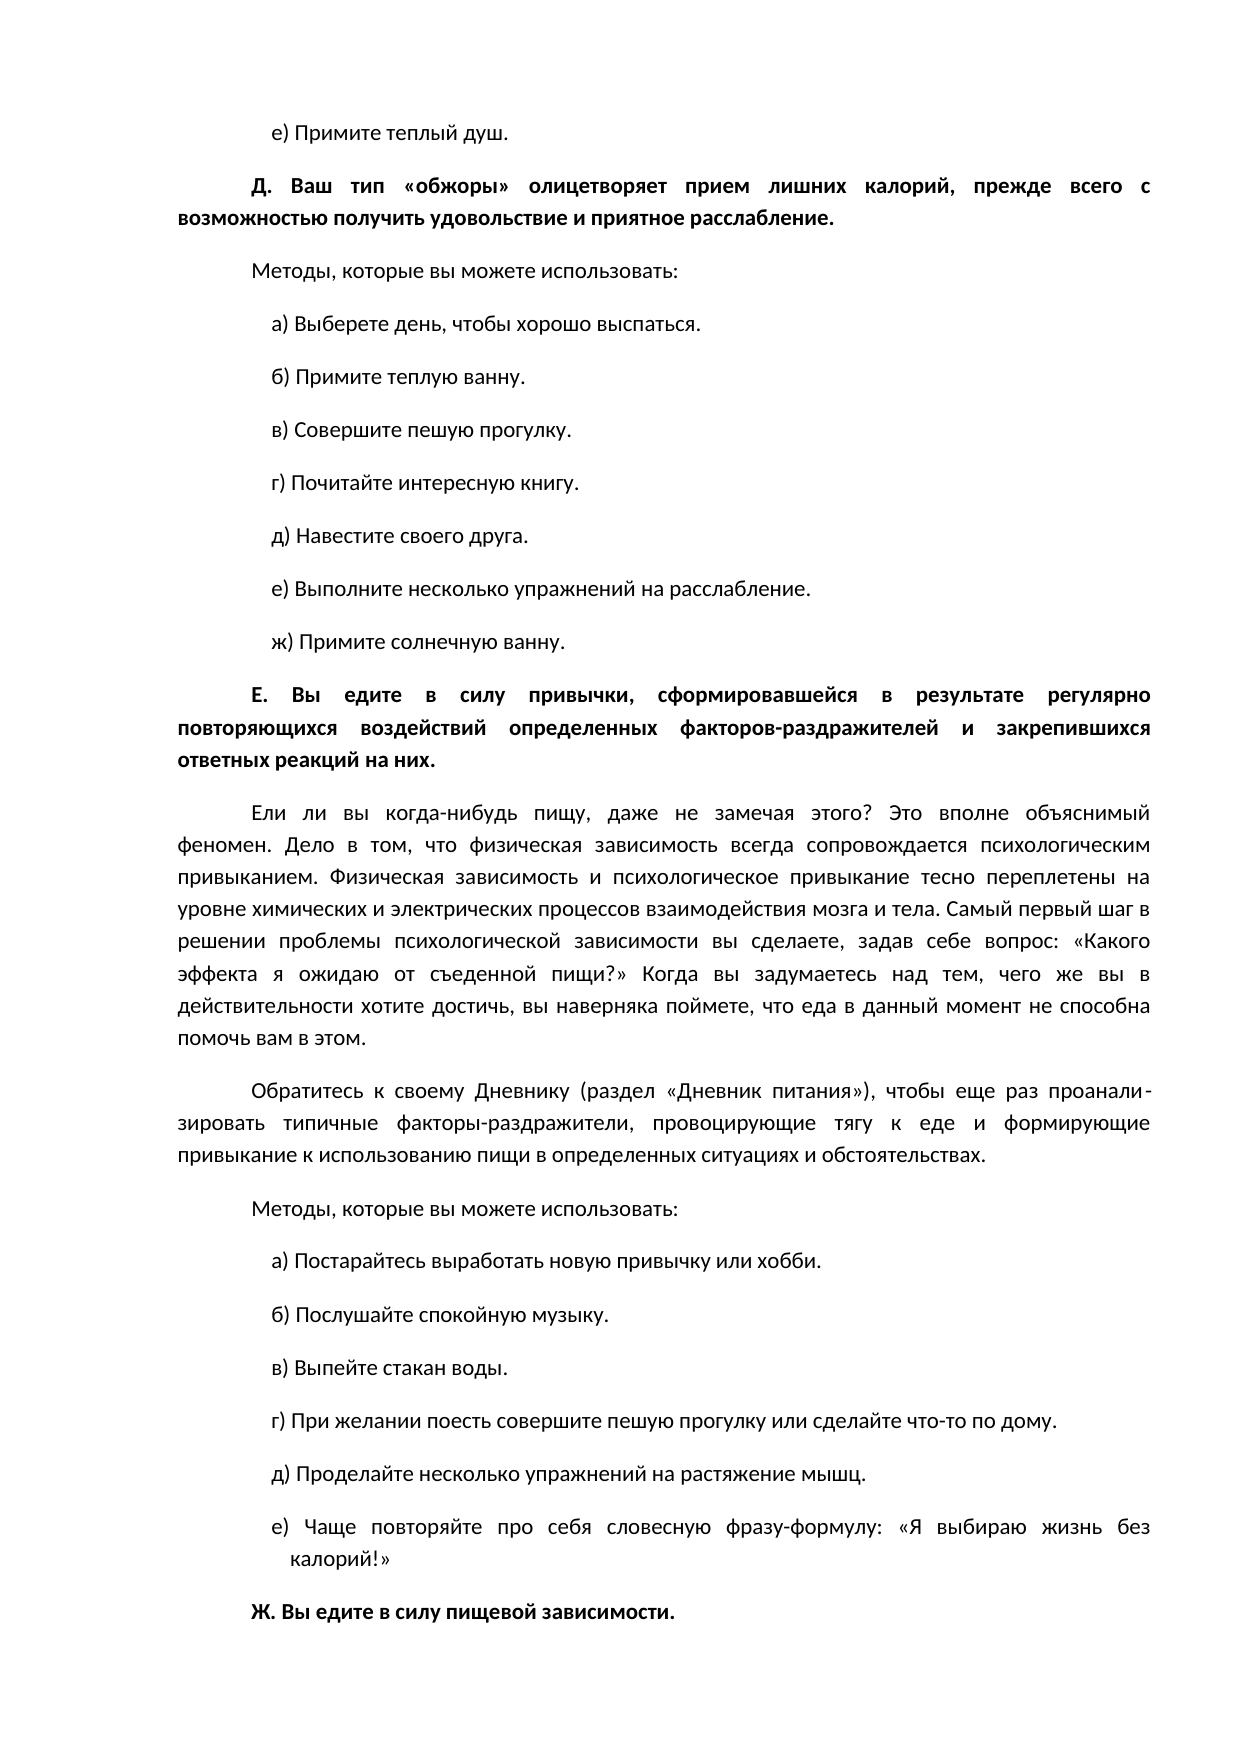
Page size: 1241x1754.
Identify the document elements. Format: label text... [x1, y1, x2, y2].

text Методы, которые вы можете использовать: [177, 1194, 1152, 1222]
text Д. Ваш тип «обжоры» олицетворяет прием лишних калорий, прежде всего с возможностью получить удовольствие и приятное расслабление. [177, 171, 1152, 231]
text б) Послушайте спокойную музыку. [271, 1300, 1152, 1328]
text г) При желании поесть совершите пешую прогулку или сделайте что-то по дому. [271, 1406, 1152, 1434]
text д) Проделайте несколько упражнений на растяжение мышц. [271, 1459, 1152, 1487]
text г) Почитайте интересную книгу. [271, 468, 1152, 496]
text Е. Вы едите в силу привычки, сформировавшейся в результате регулярно повторяющихся воздействий определенных факторов-раздражителей и закрепившихся ответных реакций на них. [177, 681, 1152, 773]
text е) Чаще повторяйте про себя словесную фразу-формулу: «Я выбираю жизнь без калорий!» [271, 1512, 1152, 1572]
text Методы, которые вы можете использовать: [177, 256, 1152, 284]
text е) Примите теплый душ. [177, 118, 1152, 146]
text в) Совершите пешую прогулку. [271, 415, 1152, 443]
text Обратитесь к своему Дневнику (раздел «Дневник питания»), чтобы еще раз проанализировать типичные факторы-раздражители, провоцирующие тягу к еде и формирующие привыкание к использованию пищи в определенных ситуациях и обстоятельствах. [177, 1076, 1152, 1169]
text а) Постарайтесь выработать новую привычку или хобби. [271, 1247, 1152, 1275]
text в) Выпейте стакан воды. [271, 1353, 1152, 1381]
text а) Выберете день, чтобы хорошо выспаться. [271, 309, 1152, 337]
text д) Навестите своего друга. [271, 521, 1152, 549]
text Ели ли вы когда-нибудь пищу, даже не замечая этого? Это вполне объяснимый феномен. Дело в том, что физическая зависимость всегда сопровождается психологическим привыканием. Физическая зависимость и психологическое привыкание тесно переплетены на уровне химических и электрических процессов взаимодействия мозга и тела. Самый первый шаг в решении проблемы психологической зависимости вы сделаете, задав себе вопрос: «Какого эффекта я ожидаю от съеденной пищи?» Когда вы задумаетесь над тем, чего же вы в действительности хотите достичь, вы наверняка поймете, что еда в данный момент не способна помочь вам в этом. [177, 798, 1152, 1051]
text ж) Примите солнечную ванну. [271, 627, 1152, 656]
text Ж. Вы едите в силу пищевой зависимости. [177, 1597, 1152, 1625]
text б) Примите теплую ванну. [271, 362, 1152, 390]
text е) Выполните несколько упражнений на расслабление. [271, 574, 1152, 602]
